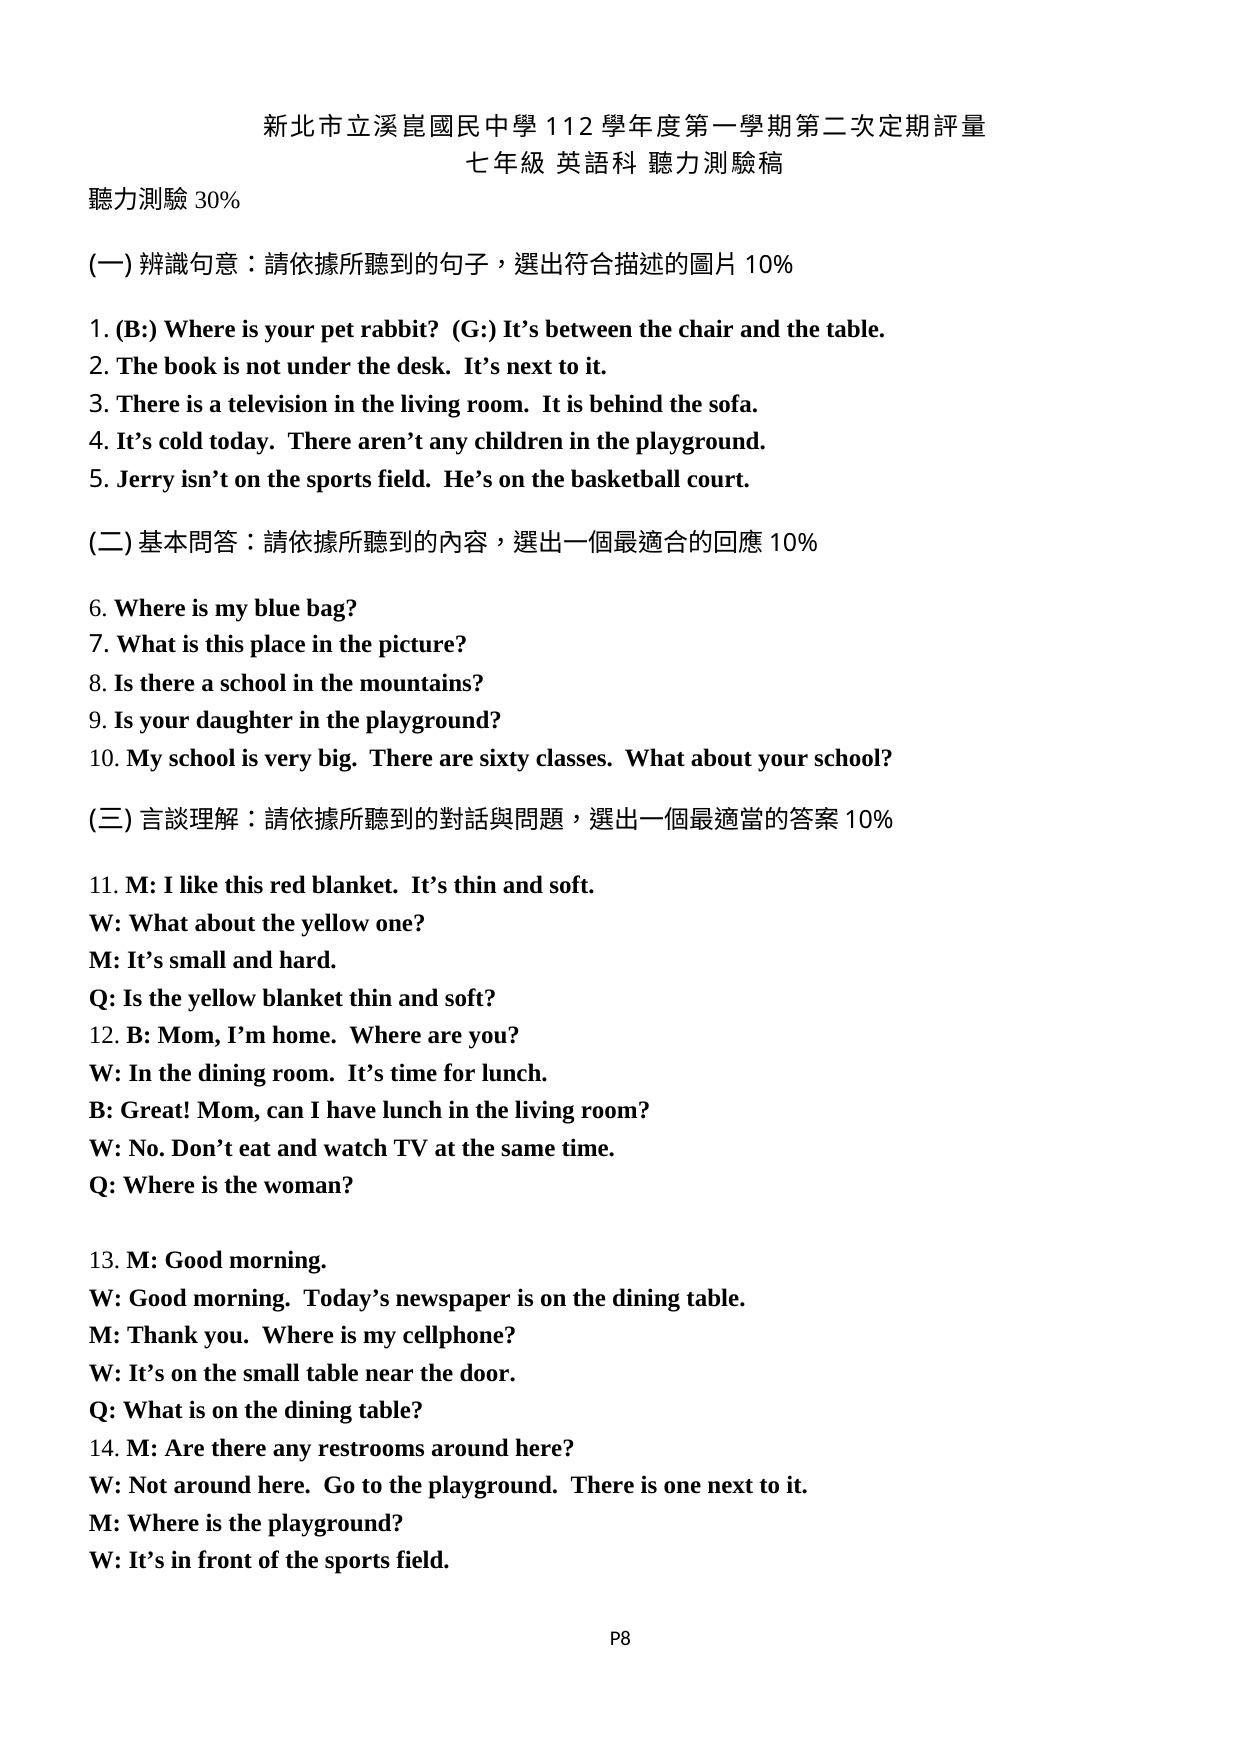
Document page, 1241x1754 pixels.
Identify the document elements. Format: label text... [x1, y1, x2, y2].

text (三) 言談理解：請依據所聽到的對話與問題，選出一個最適當的答案10% [89, 779, 1152, 854]
text 10. My school is very big. There are sixty classes. What about your school? [89, 734, 1152, 772]
text 2. The book is not under the desk. It’s next to it. [89, 344, 1152, 382]
text 6. Where is my blue bag? [89, 584, 1152, 622]
text 7. What is this place in the picture? [89, 622, 1152, 659]
text 3. There is a television in the living room. It is behind the sofa. [89, 382, 1152, 419]
text 11. M: I like this red blanket. It’s thin and soft. W: What about the yellow one? M: It’s small and hard. Q: Is the yellow blanket thin and soft? [89, 862, 1152, 1012]
text 12. B: Mom, I’m home. Where are you? W: In the dining room. It’s time for lunch. B: Great! Mom, can I have lunch in the living room? W: No. Don’t eat and watch TV at the same time. Q: Where is the woman? [89, 1012, 1152, 1199]
text 新北市立溪崑國民中學112學年度第一學期第二次定期評量 [89, 107, 1160, 143]
text 5. Jerry isn’t on the sports field. He’s on the basketball court. [89, 457, 1152, 494]
text (一) 辨識句意：請依據所聽到的句子，選出符合描述的圖片10% [89, 224, 1152, 299]
text 聽力測驗 30% [89, 179, 1152, 217]
text 七年級 英語科 聽力測驗稿 [89, 143, 1160, 179]
text 4. It’s cold today. There aren’t any children in the playground. [89, 419, 1152, 457]
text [89, 1424, 1152, 1574]
text 1. (B:) Where is your pet rabbit? (G:) It’s between the chair and the table. [89, 307, 1152, 344]
text 8. Is there a school in the mountains? [89, 659, 1152, 697]
text 9. Is your daughter in the playground? [89, 697, 1152, 734]
text 13. M: Good morning. W: Good morning. Today’s newspaper is on the dining table. M: Thank you. Where is my cellphone? W: It’s on the small table near the door. Q: What is on the dining table? [89, 1237, 1152, 1424]
text (二) 基本問答：請依據所聽到的內容，選出一個最適合的回應10% [89, 502, 1152, 577]
